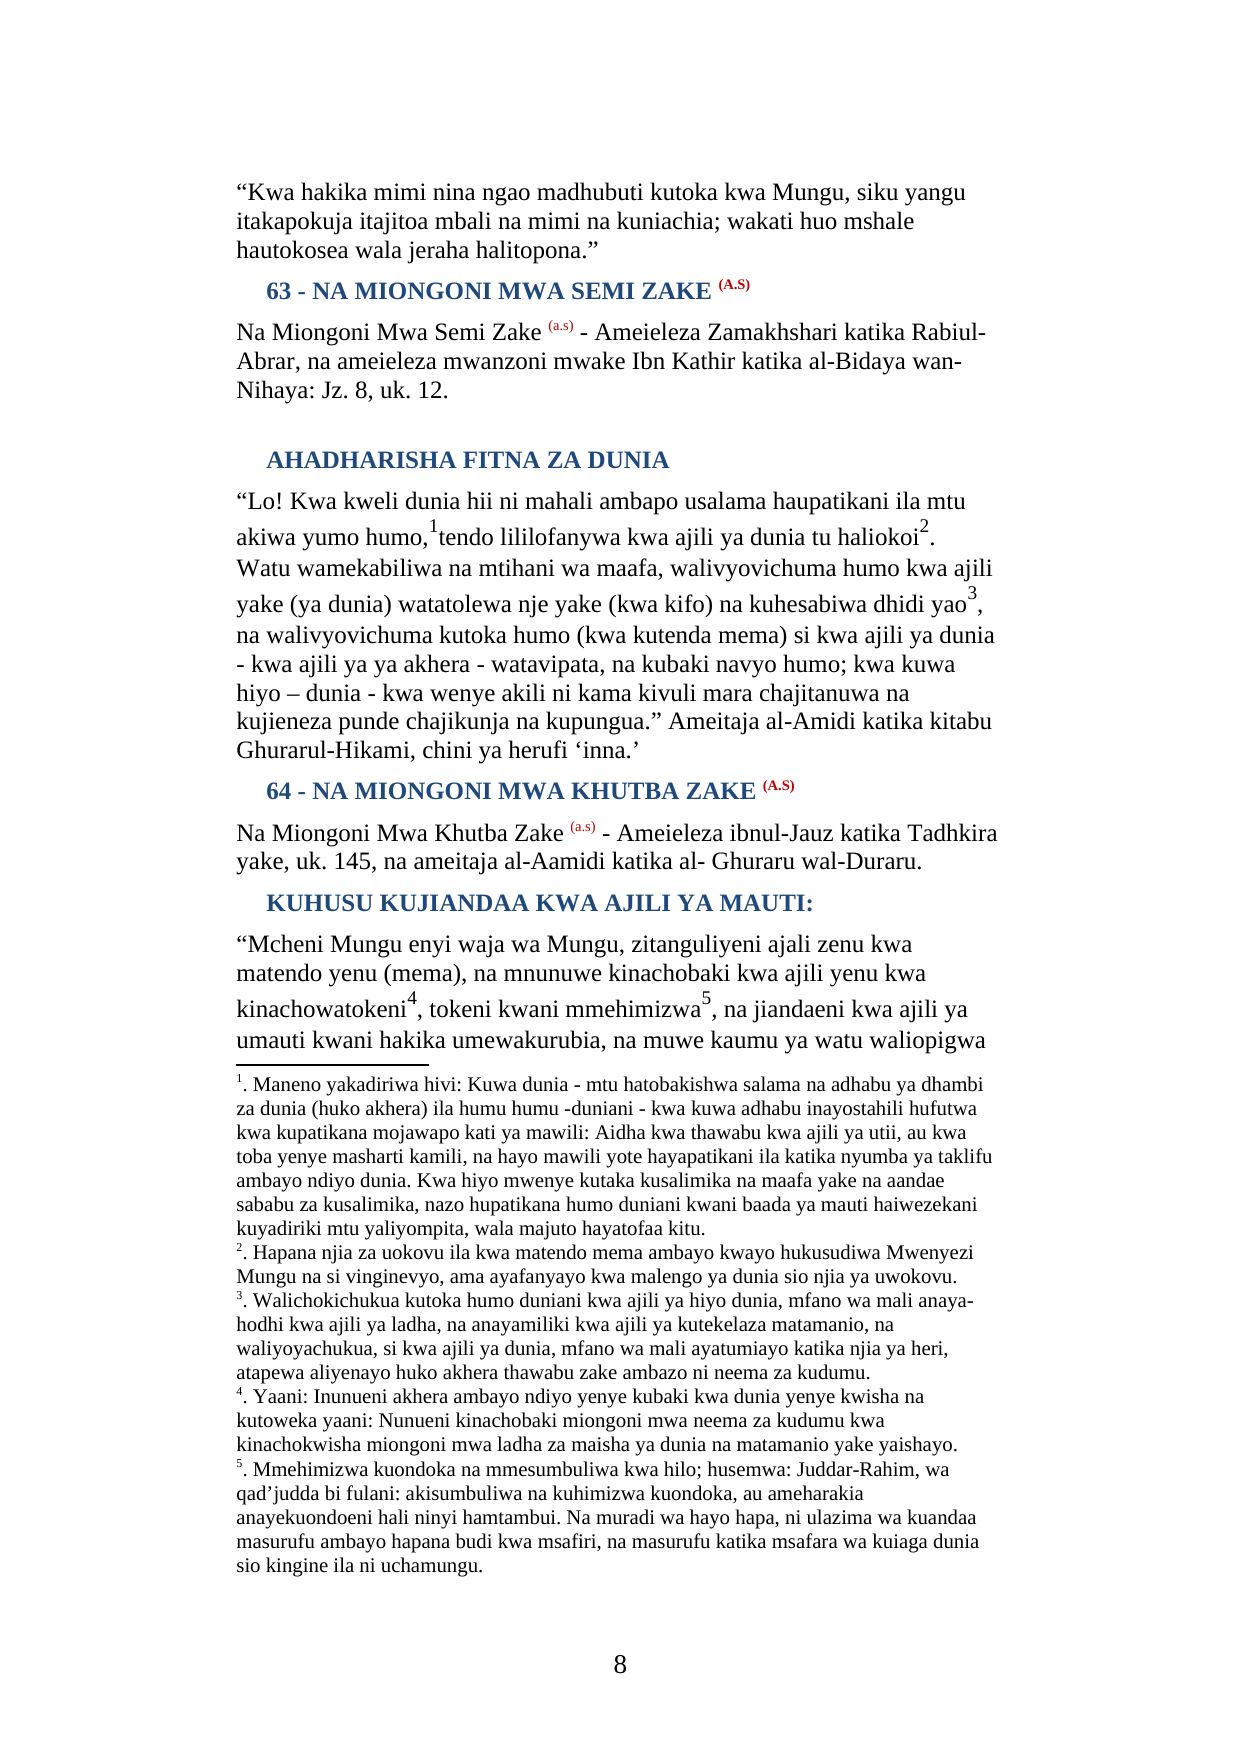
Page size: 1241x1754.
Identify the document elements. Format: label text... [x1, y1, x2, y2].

text “Mcheni Mungu enyi waja wa Mungu, zitanguliyeni ajali zenu kwa matendo yenu (mema), na mnunuwe kinachobaki kwa ajili yenu kwa kinachowatokeni, tokeni kwani mmehimizwa, na jiandaeni kwa ajili ya umauti kwani hakika umewakurubia, na muwe kaumu ya watu waliopigwa kelele wakaamka, na wakajua kuwa dunia kwao sio nyumba ya kubaki na wakaibadili; kwa kuwa Mungu (s.w.t) hakuwaumbeni kwa mchezo bila ya lengo, na wala hakuwaacheni bure, na hakuna kitu (kinachozuia) kuingia mmoja wenu jannah au moto ila ni mauti. [236, 929, 1004, 1053]
text Na Miongoni Mwa Khutba Zake (a.s) - Ameieleza ibnul-Jauz katika Tadhkira yake, uk. 145, na ameitaja al-Aamidi katika al- Ghuraru wal-Duraru. [236, 818, 1004, 875]
subtitle KUHUSU KUJIANDAA KWA AJILI YA MAUTI: [236, 888, 1004, 916]
text Na Miongoni Mwa Semi Zake (a.s) - Ameieleza Zamakhshari katika Rabiul-Abrar, na ameieleza mwanzoni mwake Ibn Kathir katika al-Bidaya wan-Nihaya: Jz. 8, uk. 12. [236, 317, 1004, 403]
subtitle 64 - NA MIONGONI MWA KHUTBA ZAKE (A.S) [236, 776, 1004, 805]
subtitle AHADHARISHA FITNA ZA DUNIA [236, 445, 1004, 473]
text Watu wamekabiliwa na mtihani wa maafa, walivyovichuma humo kwa ajili yake (ya dunia) watatolewa nje yake (kwa kifo) na kuhesabiwa dhidi yao, na walivyovichuma kutoka humo (kwa kutenda mema) si kwa ajili ya dunia - kwa ajili ya ya akhera - watavipata, na kubaki navyo humo; kwa kuwa hiyo – dunia - kwa wenye akili ni kama kivuli mara chajitanuwa na kujieneza punde chajikunja na kupungua.” Ameitaja al-Amidi katika kitabu Ghurarul-Hikami, chini ya herufi ‘inna.’ [236, 553, 1004, 764]
text “Lo! Kwa kweli dunia hii ni mahali ambapo usalama haupatikani ila mtu akiwa yumo humo,tendo lililofanywa kwa ajili ya dunia tu haliokoi. [236, 486, 1004, 553]
subtitle 63 - NA MIONGONI MWA SEMI ZAKE (A.S) [236, 276, 1004, 305]
text “Kwa hakika mimi nina ngao madhubuti kutoka kwa Mungu, siku yangu itakapokuja itajitoa mbali na mimi na kuniachia; wakati huo mshale hautokosea wala jeraha halitopona.” [236, 177, 1004, 263]
